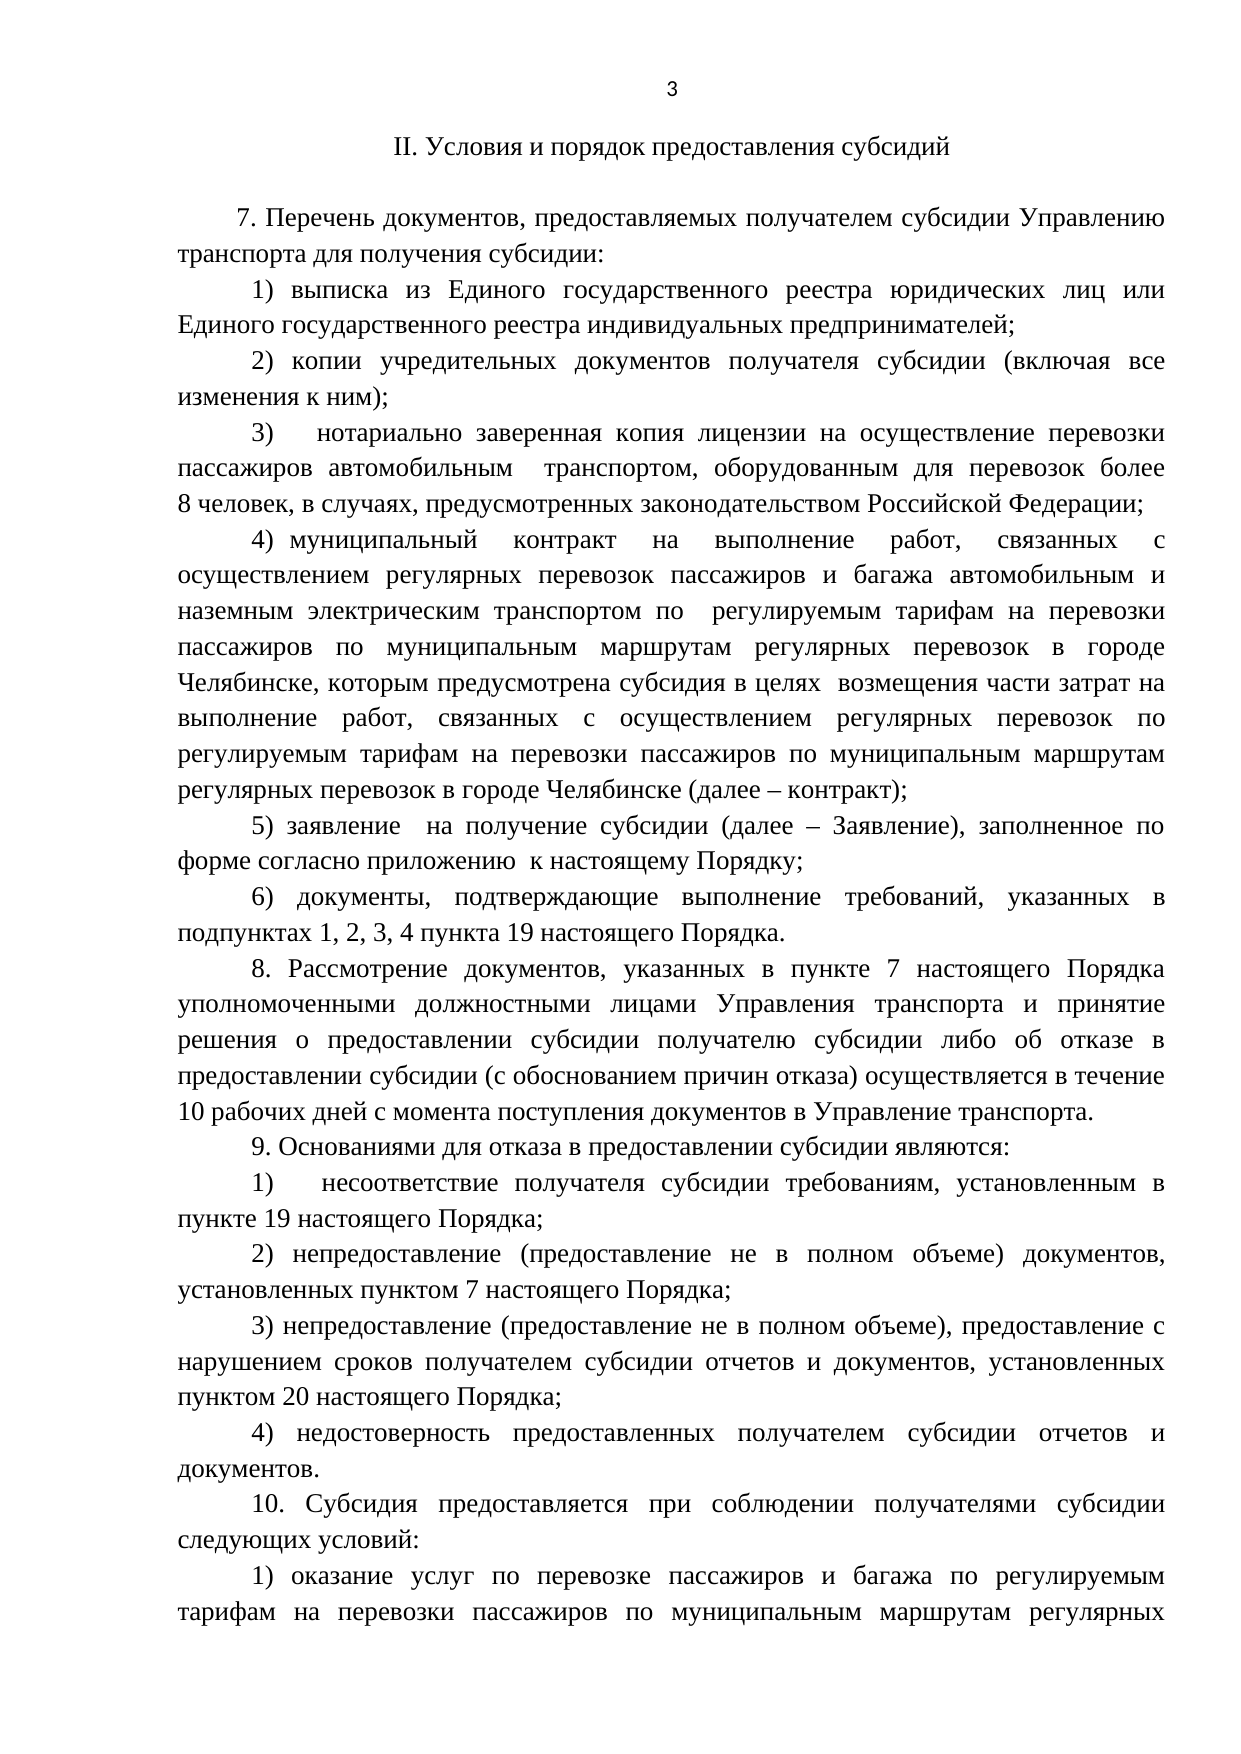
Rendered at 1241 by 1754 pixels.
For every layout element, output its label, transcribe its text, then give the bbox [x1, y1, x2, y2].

text 4) недостоверность предоставленных получателем субсидии отчетов и документов. [177, 1416, 1166, 1483]
text 1) несоответствие получателя субсидии требованиям, установленным в пункте 19 настоящего Порядка; [177, 1166, 1166, 1233]
text 4) муниципальный контракт на выполнение работ, связанных с осуществлением регулярных перевозок пассажиров и багажа автомобильным и наземным электрическим транспортом по регулируемым тарифам на перевозки пассажиров по муниципальным маршрутам регулярных перевозок в городе Челябинске, которым предусмотрена субсидия в целях возмещения части затрат на выполнение работ, связанных с осуществлением регулярных перевозок по регулируемым тарифам на перевозки пассажиров по муниципальным маршрутам регулярных перевозок в городе Челябинске (далее – контракт); [177, 523, 1166, 804]
text 2) непредоставление (предоставление не в полном объеме) документов, установленных пунктом 7 настоящего Порядка; [177, 1237, 1166, 1304]
text 2) копии учредительных документов получателя субсидии (включая все изменения к ним); [177, 344, 1166, 411]
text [177, 1559, 1166, 1626]
text 7. Перечень документов, предоставляемых получателем субсидии Управлению транспорта для получения субсидии: [177, 201, 1166, 268]
text 5) заявление на получение субсидии (далее – Заявление), заполненное по форме согласно приложению к настоящему Порядку; [177, 809, 1166, 876]
text II. Условия и порядок предоставления субсидий [177, 130, 1166, 161]
text 3) нотариально заверенная копия лицензии на осуществление перевозки пассажиров автомобильным транспортом, оборудованным для перевозок более 8 человек, в случаях, предусмотренных законодательством Российской Федерации; [177, 416, 1166, 518]
text 6) документы, подтверждающие выполнение требований, указанных в подпунктах 1, 2, 3, 4 пункта 19 настоящего Порядка. [177, 880, 1166, 947]
text 10. Субсидия предоставляется при соблюдении получателями субсидии следующих условий: [177, 1488, 1166, 1554]
text 9. Основаниями для отказа в предоставлении субсидии являются: [177, 1130, 1166, 1161]
text 3) непредоставление (предоставление не в полном объеме), предоставление с нарушением сроков получателем субсидии отчетов и документов, установленных пунктом 20 настоящего Порядка; [177, 1309, 1166, 1412]
text 8. Рассмотрение документов, указанных в пункте 7 настоящего Порядка уполномоченными должностными лицами Управления транспорта и принятие решения о предоставлении субсидии получателю субсидии либо об отказе в предоставлении субсидии (с обоснованием причин отказа) осуществляется в течение 10 рабочих дней с момента поступления документов в Управление транспорта. [177, 952, 1166, 1126]
text 1) выписка из Единого государственного реестра юридических лиц или Единого государственного реестра индивидуальных предпринимателей; [177, 273, 1166, 340]
